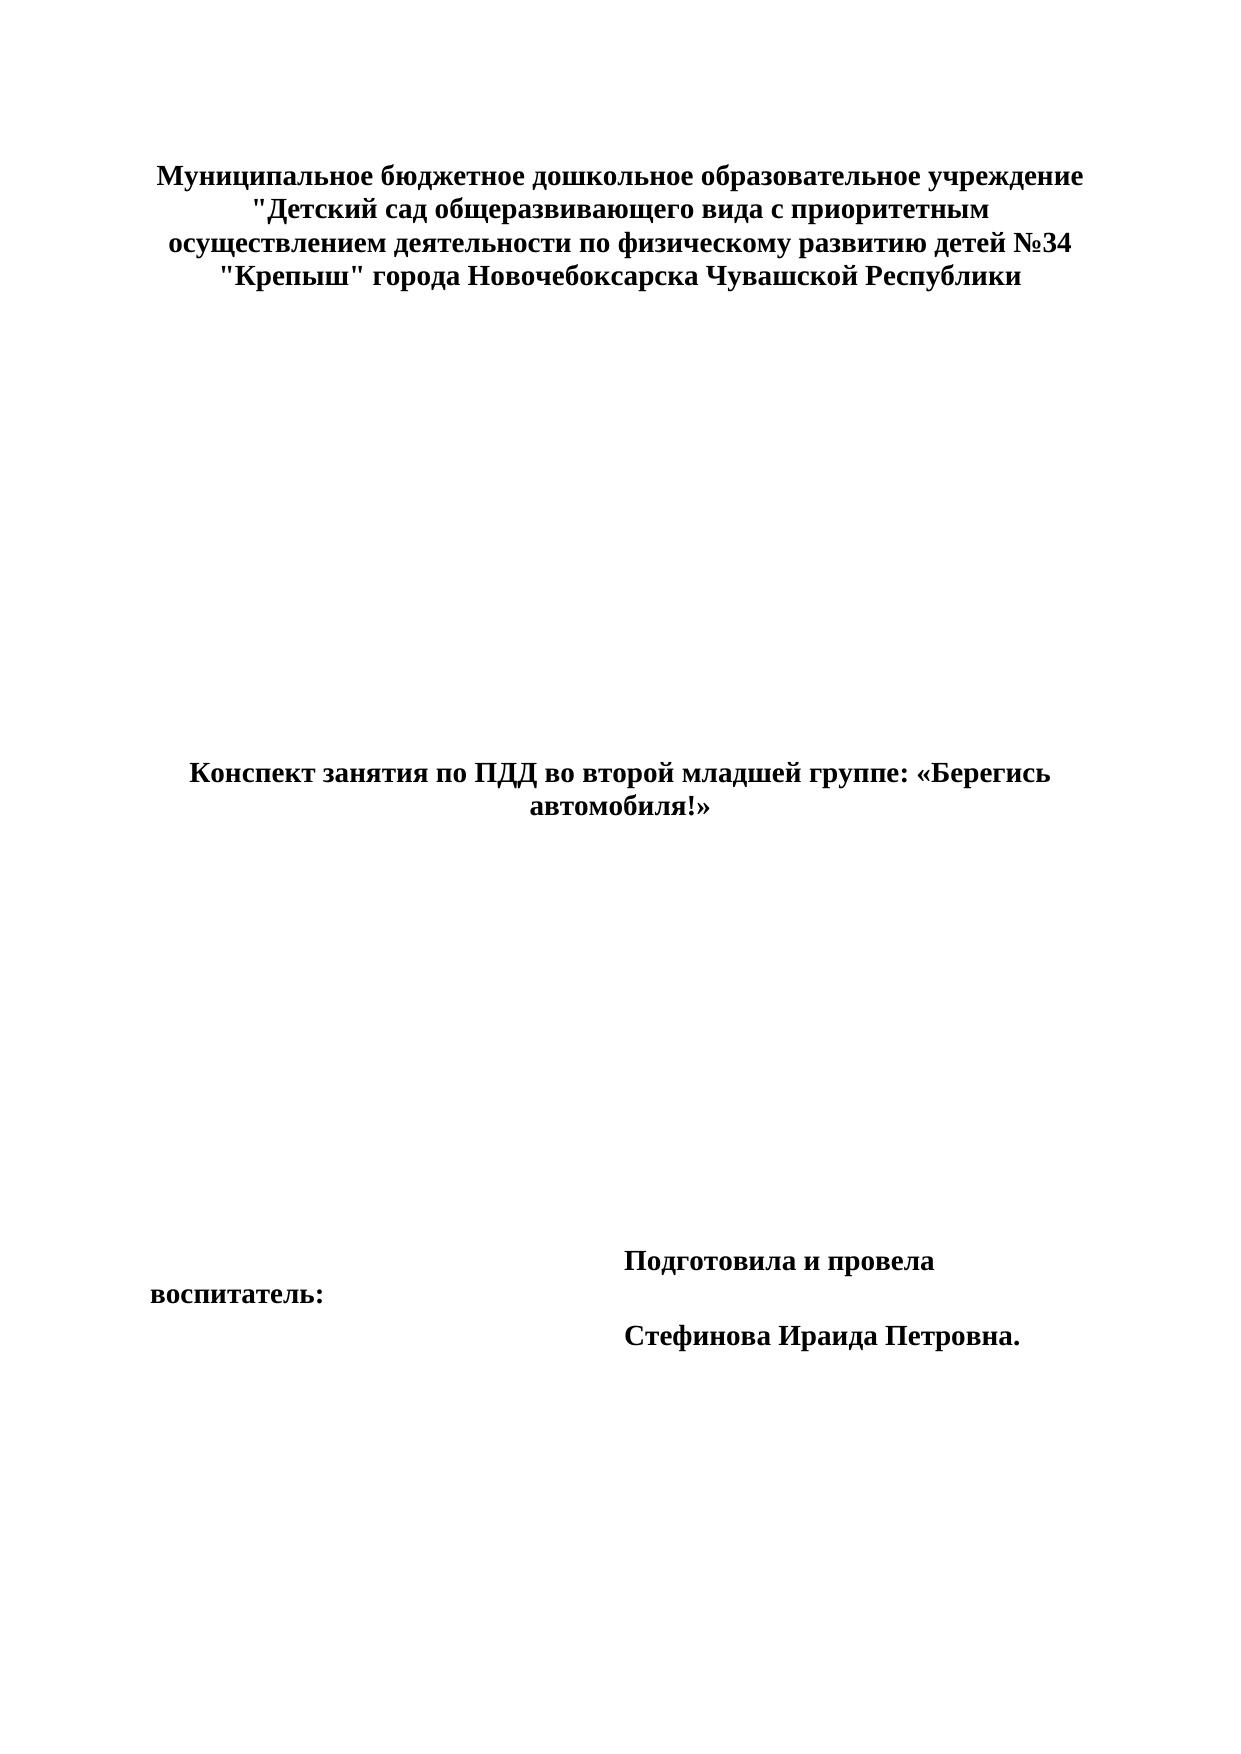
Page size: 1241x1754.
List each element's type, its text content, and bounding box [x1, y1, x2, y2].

text Конспект занятия по ПДД во второй младшей группе: «Берегись автомобиля!» [150, 755, 1090, 822]
text Стефинова Ираида Петровна. [150, 1318, 1090, 1352]
text Муниципальное бюджетное дошкольное образовательное учреждение "Детский сад общеразвивающего вида с приоритетным осуществлением деятельности по физическому развитию детей №34 "Крепыш" города Новочебоксарска Чувашской Республики [150, 158, 1090, 292]
text Подготовила и провела воспитатель: [150, 1243, 1090, 1310]
